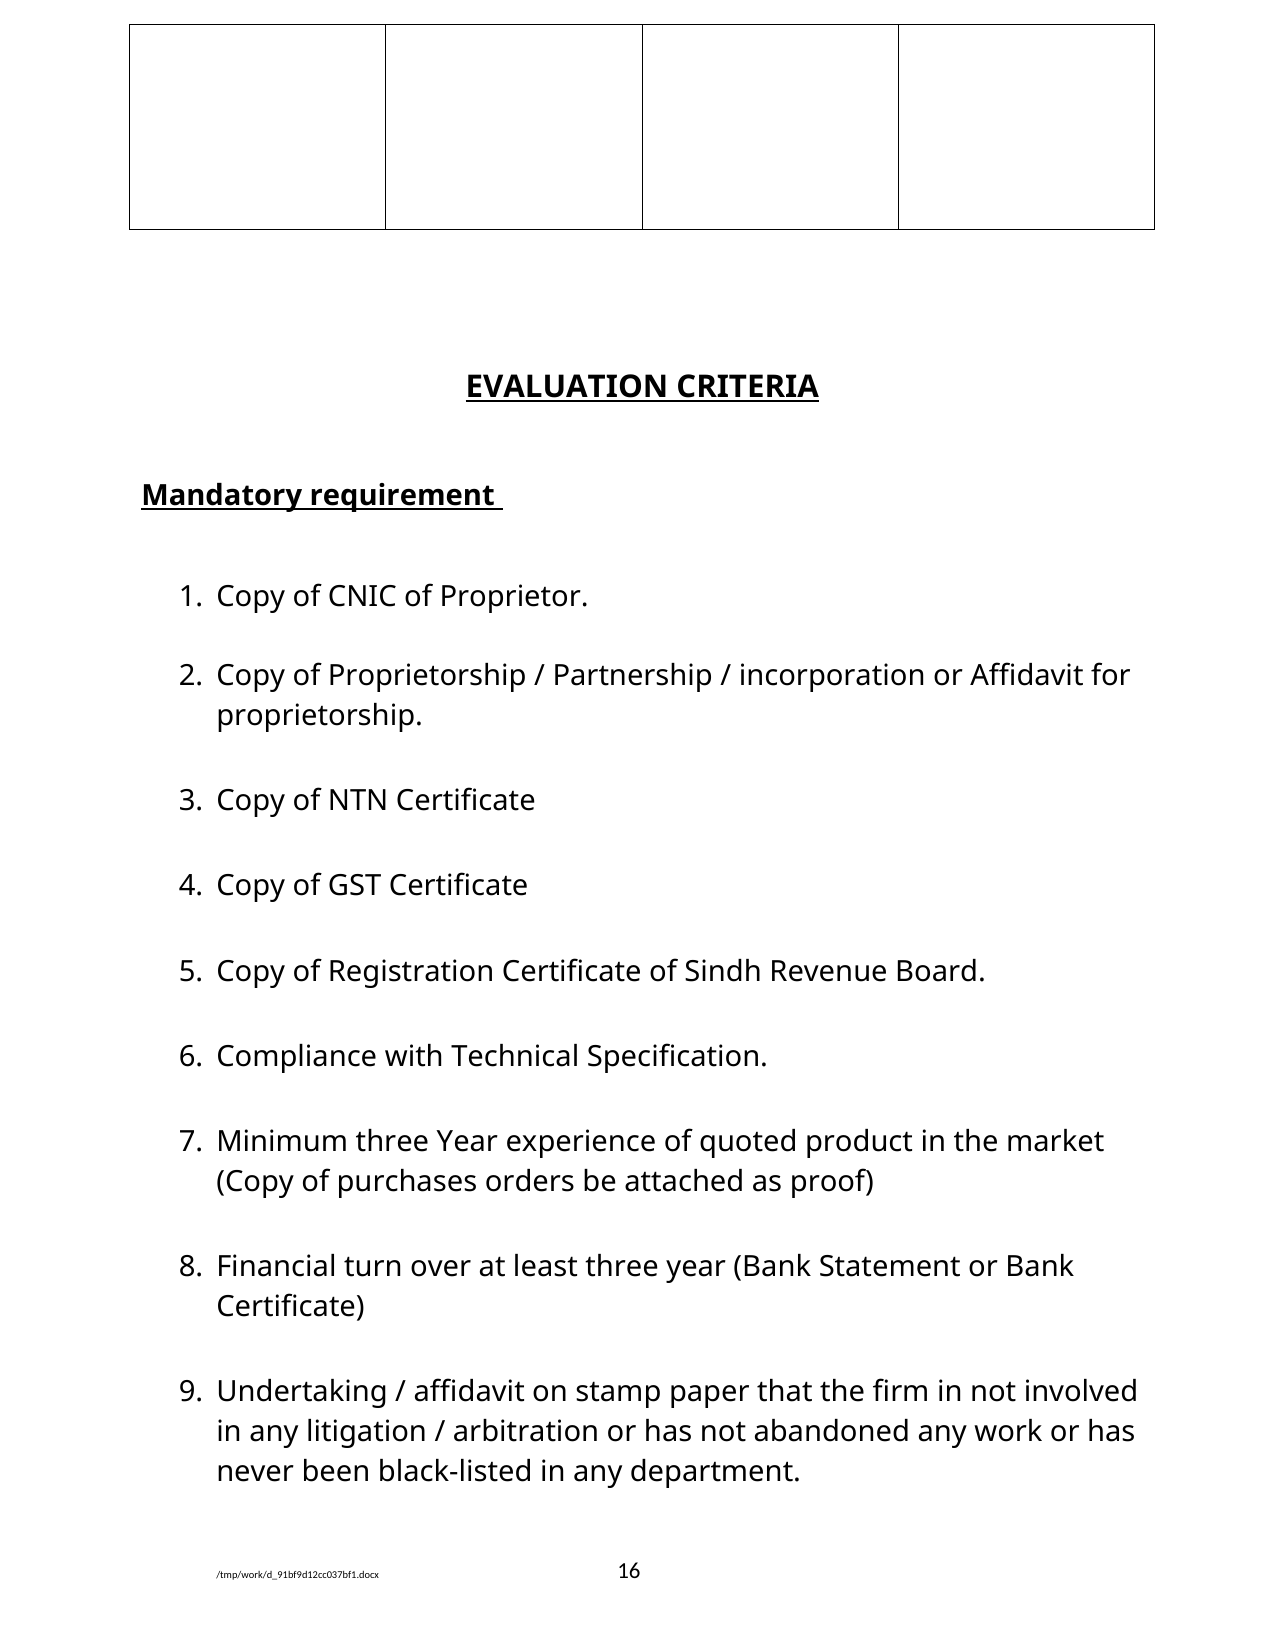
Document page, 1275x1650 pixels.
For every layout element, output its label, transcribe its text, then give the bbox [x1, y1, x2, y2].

table_cell [386, 25, 642, 229]
text EVALUATION CRITERIA [141, 364, 1143, 406]
list Financial turn over at least three year (Bank Statement or Bank Certificate) [178, 1245, 1143, 1325]
list Minimum three Year experience of quoted product in the market (Copy of purchases orders be attached as proof) [178, 1120, 1143, 1200]
list Copy of Proprietorship / Partnership / incorporation or Affidavit for proprietorship. [178, 654, 1143, 733]
list Copy of GST Certificate [178, 864, 1143, 904]
table_cell [899, 25, 1154, 229]
list Compliance with Technical Specification. [178, 1035, 1143, 1075]
table_cell [643, 25, 898, 229]
text Mandatory requirement [141, 474, 1143, 514]
list Copy of NTN Certificate [178, 779, 1143, 819]
list Copy of Registration Certificate of Sindh Revenue Board. [178, 950, 1143, 989]
table_cell [130, 25, 385, 229]
list Copy of CNIC of Proprietor. [178, 575, 1143, 614]
list Undertaking / affidavit on stamp paper that the firm in not involved in any litigation / arbitration or has not abandoned any work or has never been black-listed in any department. [178, 1370, 1143, 1489]
